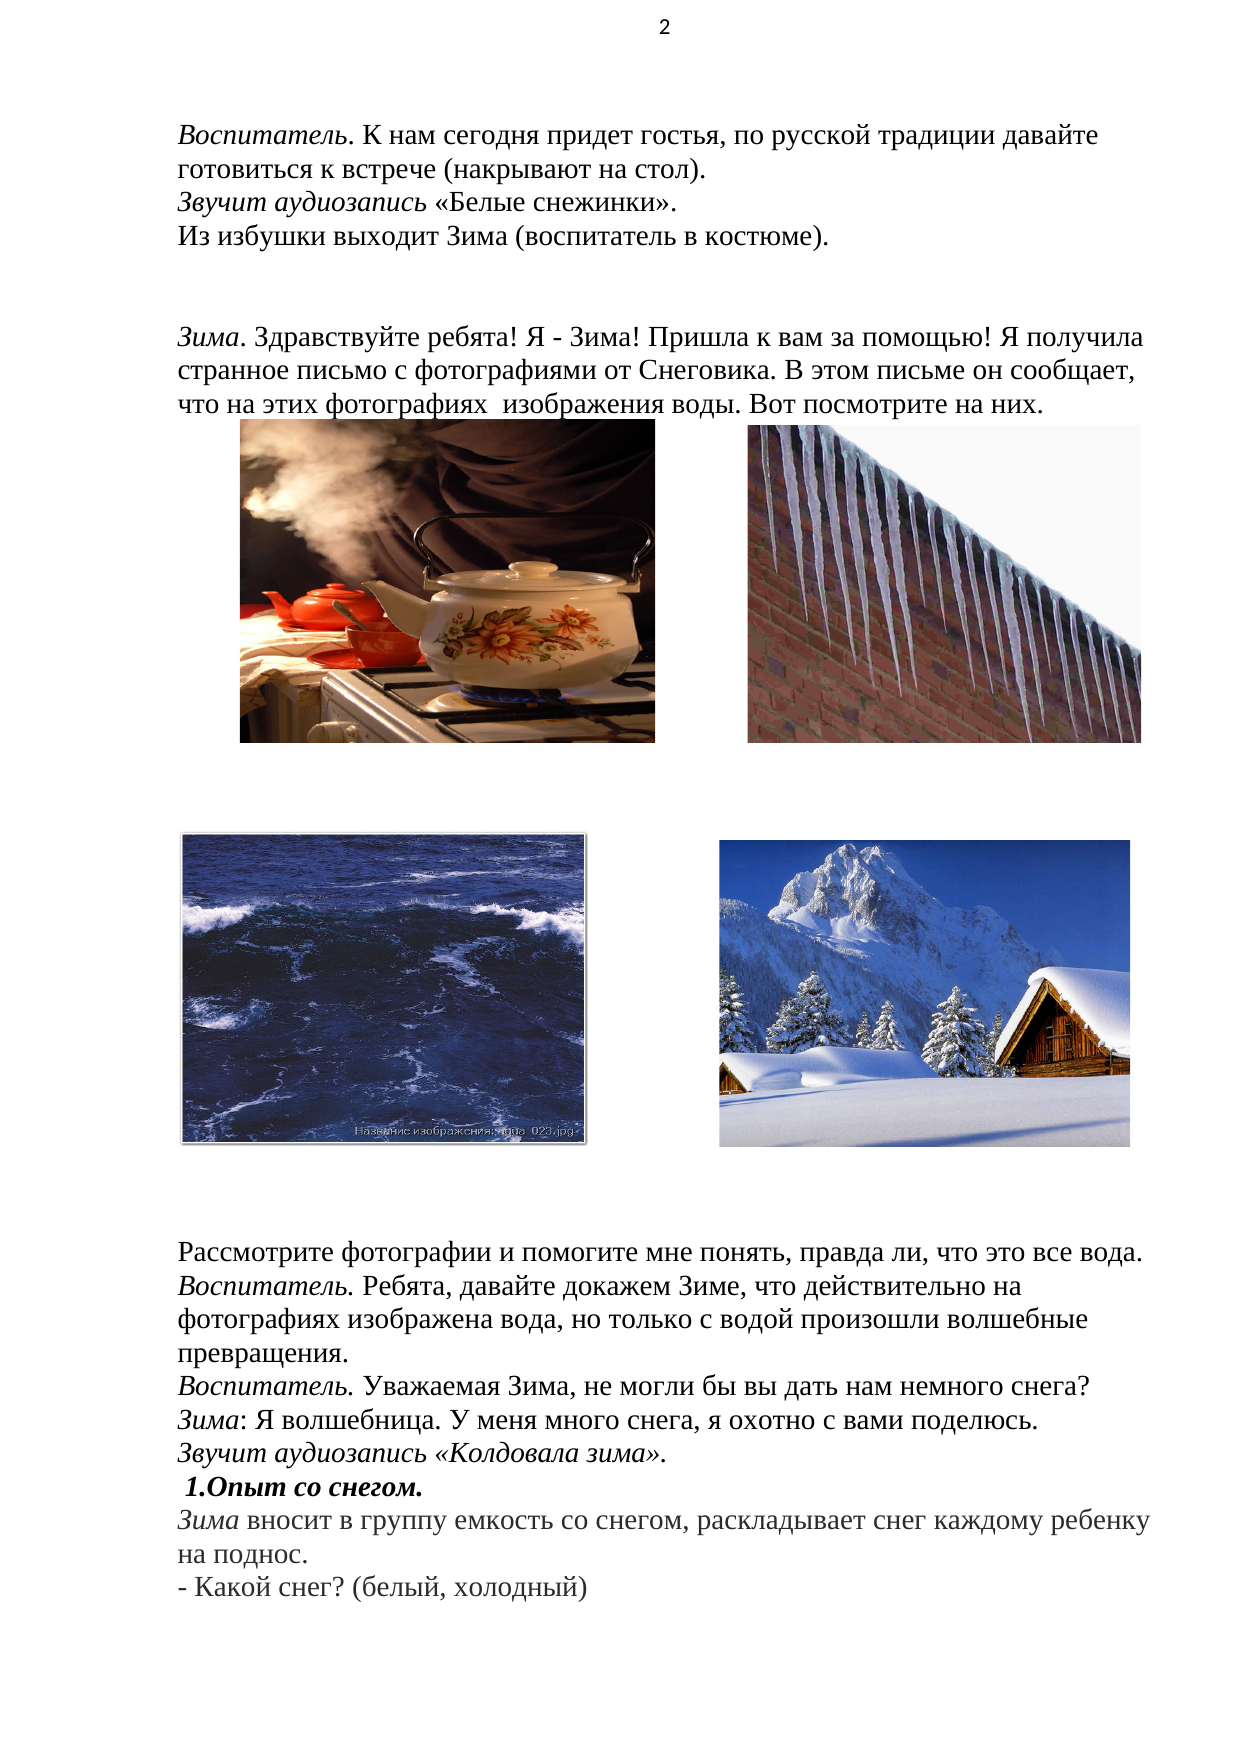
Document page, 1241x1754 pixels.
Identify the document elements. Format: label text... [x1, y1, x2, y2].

picture [177, 830, 589, 1147]
picture [719, 840, 1131, 1147]
text Воспитатель. К нам сегодня придет гостья, по русской традиции давайте готовиться к встрече (накрывают на стол). [177, 117, 1152, 184]
text Зима: Я волшебница. У меня много снега, я охотно с вами поделюсь. [177, 1402, 1152, 1435]
text Рассмотрите фотографии и помогите мне понять, правда ли, что это все вода. [177, 1234, 1152, 1268]
text Из избушки выходит Зима (воспитатель в костюме). [177, 218, 1152, 252]
text Зима вносит в группу емкость со снегом, раскладывает снег каждому ребенку на поднос. [177, 1502, 1152, 1569]
text Воспитатель. Ребята, давайте докажем Зиме, что действительно на фотографиях изображена вода, но только с водой произошли волшебные превращения. [177, 1268, 1152, 1368]
picture [747, 425, 1142, 743]
text Звучит аудиозапись «Белые снежинки». [177, 184, 1152, 218]
text Звучит аудиозапись «Колдовала зима». [177, 1435, 1152, 1469]
text Воспитатель. Уважаемая Зима, не могли бы вы дать нам немного снега? [177, 1368, 1152, 1402]
text Зима. Здравствуйте ребята! Я - Зима! Пришла к вам за помощью! Я получила странное письмо с фотографиями от Снеговика. В этом письме он сообщает, что на этих фотографиях изображения воды. Вот посмотрите на них. [177, 319, 1152, 419]
text 1.Опыт со снегом. [177, 1469, 1152, 1502]
text - Какой снег? (белый, холодный) [177, 1569, 1152, 1603]
picture [239, 419, 656, 743]
